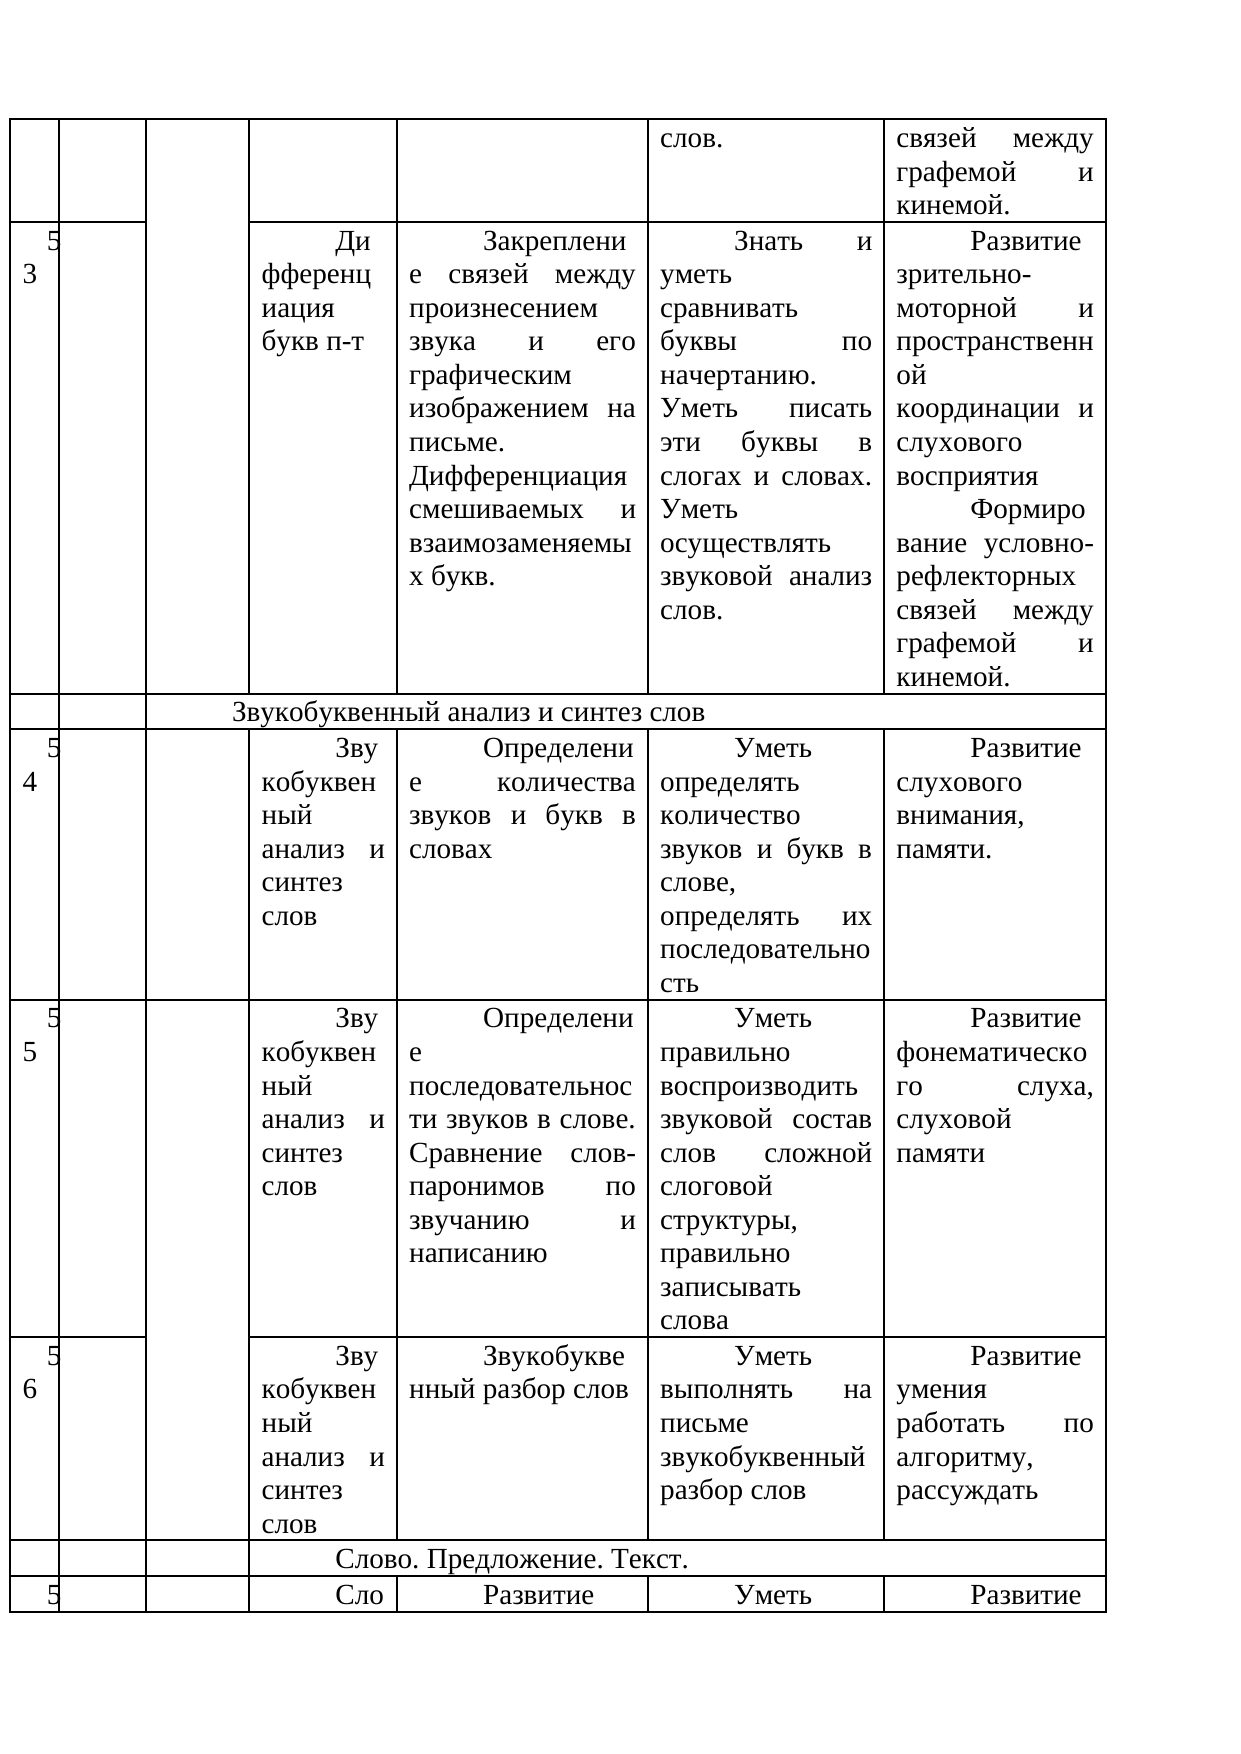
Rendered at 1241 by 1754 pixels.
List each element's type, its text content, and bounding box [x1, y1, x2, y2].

table_cell Звукобуквенный анализ и синтез слов [147, 695, 1105, 728]
table_cell [147, 1001, 248, 1539]
table_cell [60, 1577, 145, 1611]
table_cell [60, 120, 145, 221]
table_cell [60, 730, 145, 998]
table_cell Развитие слухового внимания, памяти. [885, 730, 1105, 998]
table_cell Определение количества звуков и букв в словах [398, 730, 647, 998]
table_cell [398, 120, 647, 221]
table_cell [60, 695, 145, 728]
table_cell [60, 1541, 145, 1575]
table_cell [11, 695, 58, 728]
table_cell Звукобуквенный анализ и синтез слов [250, 1001, 396, 1336]
table_cell Уметь определять количество звуков и букв в слове, определять их последовательность [649, 730, 883, 998]
table_cell [147, 120, 248, 692]
table_cell [147, 1541, 248, 1575]
table_cell [11, 1541, 58, 1575]
table_cell 55 [11, 1001, 58, 1336]
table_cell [649, 120, 883, 221]
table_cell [885, 120, 1105, 221]
table_cell 52 [11, 120, 58, 221]
table_cell Уметь правильно воспроизводить звуковой состав слов сложной слоговой структуры, правильно записывать слова [649, 1001, 883, 1336]
table_cell Дифференциация букв п-т [250, 223, 396, 692]
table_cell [250, 120, 396, 221]
table_cell Определение последовательности звуков в слове. Сравнение слов- паронимов по звучанию и написанию [398, 1001, 647, 1336]
table_cell [60, 223, 145, 692]
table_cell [649, 1577, 883, 1611]
table_cell Звукобуквенный анализ и синтез слов [250, 730, 396, 998]
table_cell Закрепление связей между произнесением звука и его графическим изображением на письме. Дифференциация смешиваемых и взаимозаменяемых букв. [398, 223, 647, 692]
table_cell [147, 1577, 248, 1611]
table_cell 57 [11, 1577, 58, 1611]
table_cell [60, 1338, 145, 1539]
table_cell Знать и уметь сравнивать буквы по начертанию. Уметь писать эти буквы в слогах и словах. Уметь осуществлять звуковой анализ слов. [649, 223, 883, 692]
table_cell 56 [11, 1338, 58, 1539]
table_cell Уметь выполнять на письме звукобуквенный разбор слов [649, 1338, 883, 1539]
table_cell Развитие умения работать по алгоритму, рассуждать [885, 1338, 1105, 1539]
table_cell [250, 1577, 396, 1611]
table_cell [398, 1577, 647, 1611]
table_cell 53 [11, 223, 58, 692]
table_cell Звукобуквенный анализ и синтез слов [250, 1338, 396, 1539]
table_cell Развитие фонематического слуха, слуховой памяти [885, 1001, 1105, 1336]
table_cell 54 [11, 730, 58, 998]
table_cell Слово. Предложение. Текст. [250, 1541, 1105, 1575]
table_cell [147, 730, 248, 998]
table_cell [60, 1001, 145, 1336]
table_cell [885, 1577, 1105, 1611]
table_cell Звукобуквенный разбор слов [398, 1338, 647, 1539]
